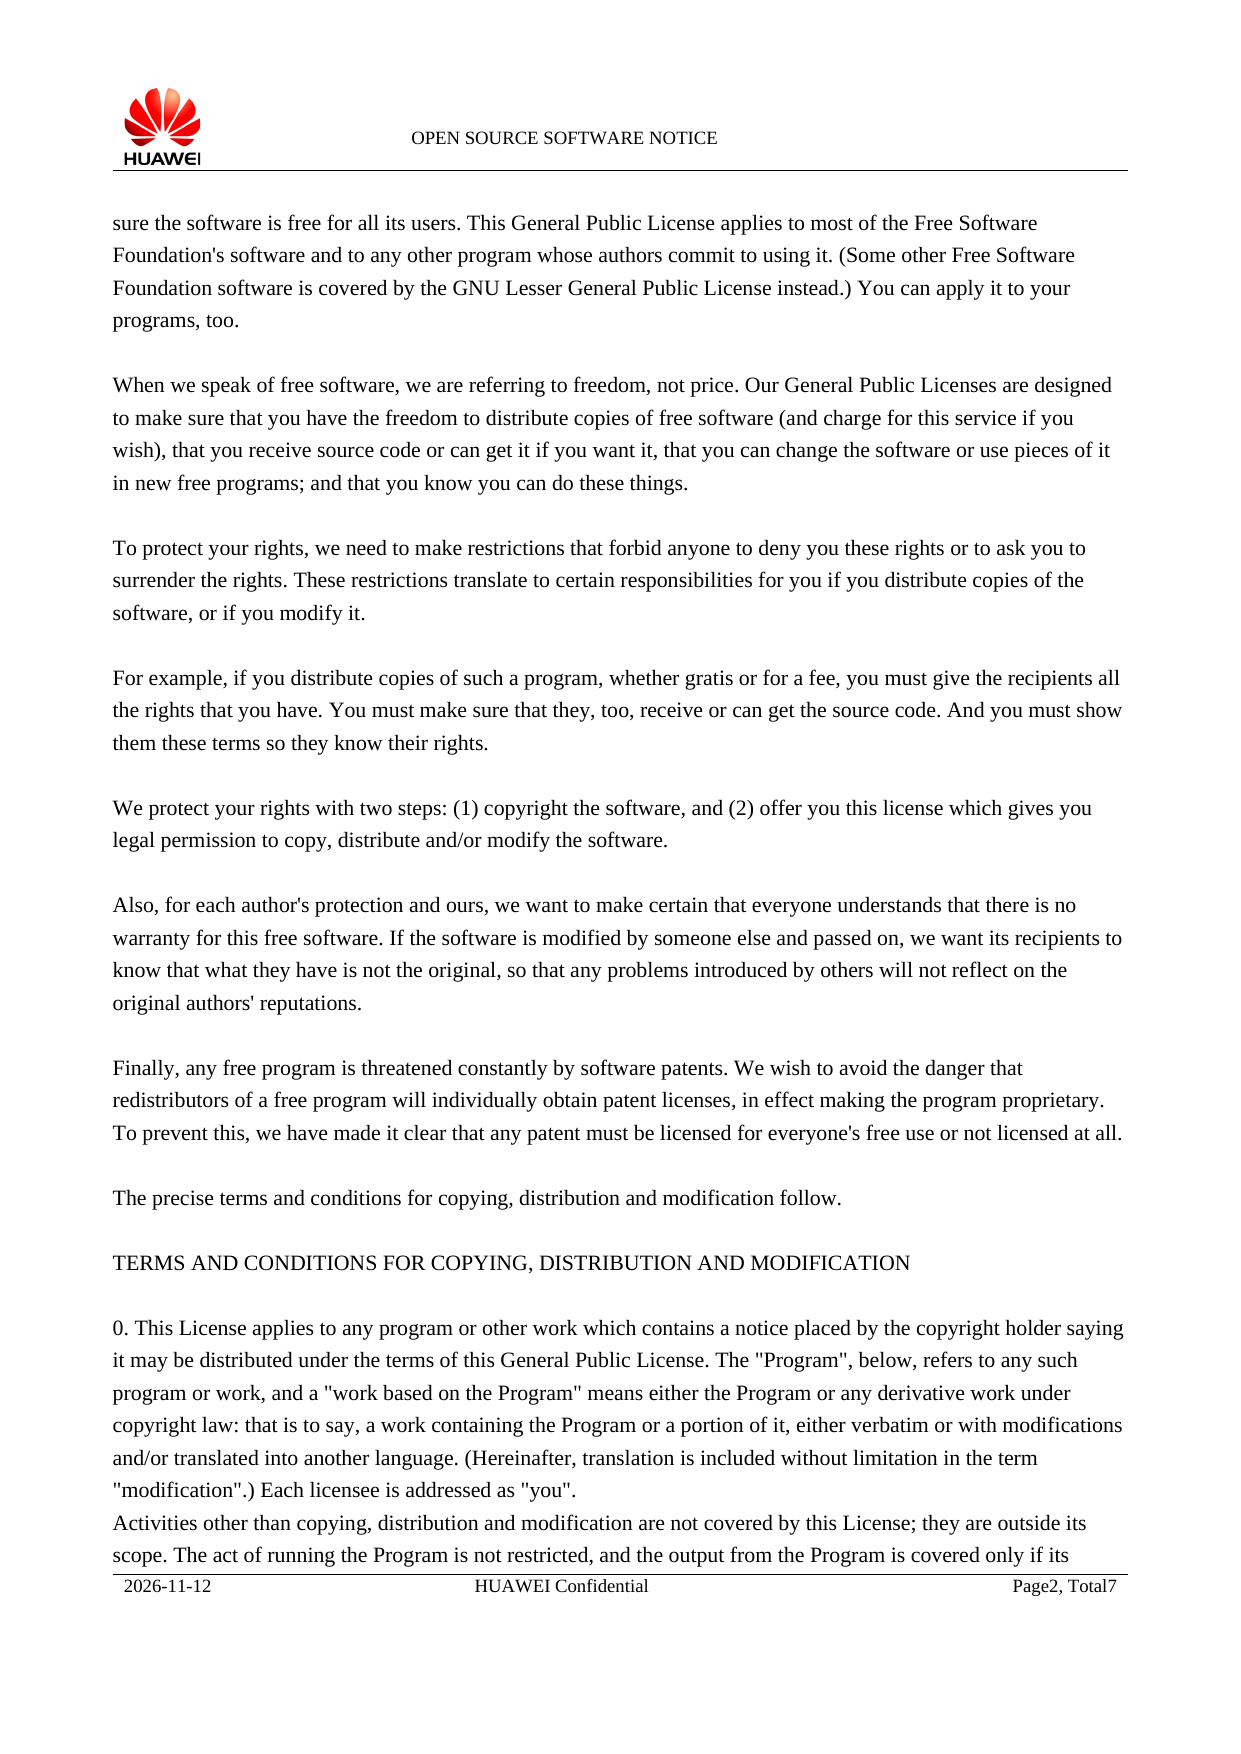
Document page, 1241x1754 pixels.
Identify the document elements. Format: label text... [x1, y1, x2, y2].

picture [124, 88, 201, 165]
